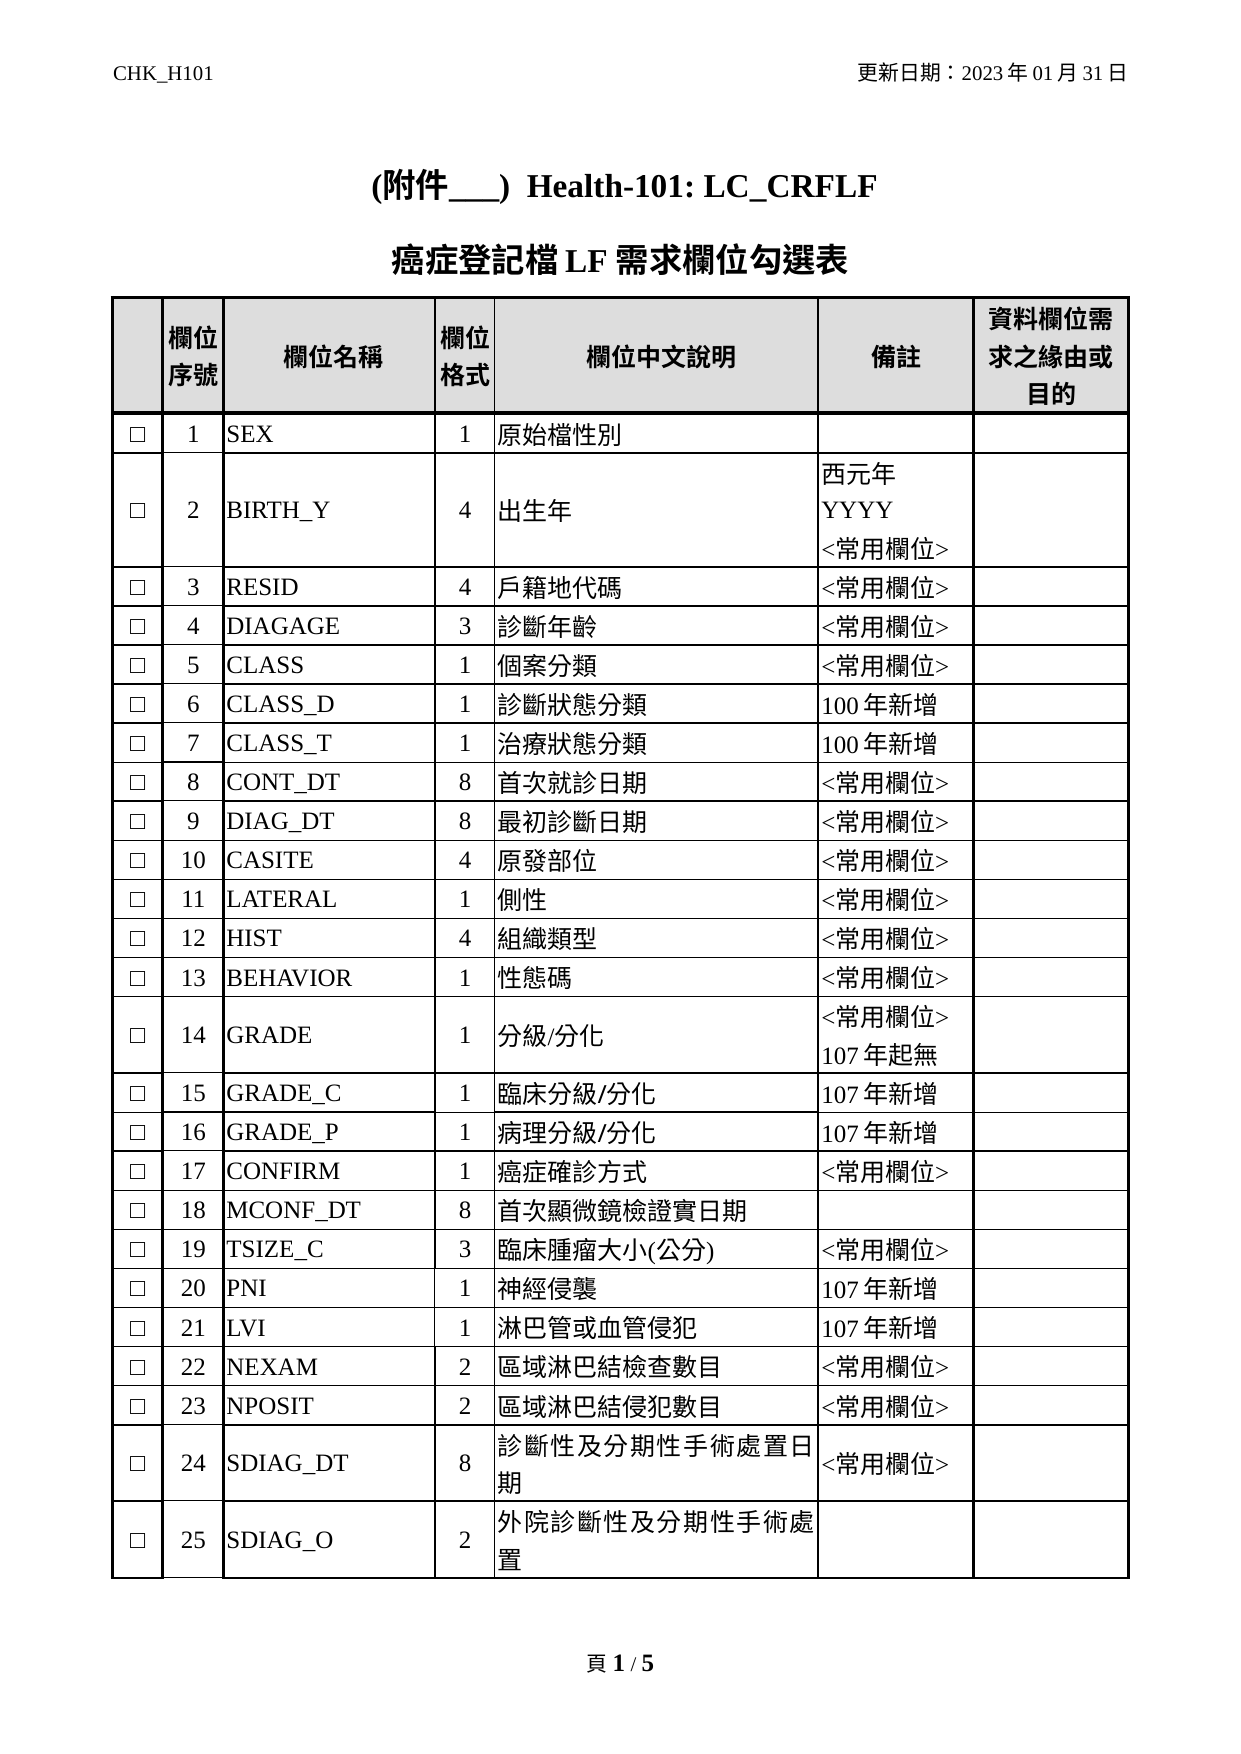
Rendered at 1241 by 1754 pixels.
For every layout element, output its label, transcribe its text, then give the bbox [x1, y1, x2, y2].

table_cell 21 [164, 1308, 222, 1346]
table_cell <常用欄位> [819, 1386, 972, 1424]
table_cell 戶籍地代碼 [495, 568, 817, 605]
table_cell 4 [436, 568, 494, 605]
table_cell 1 [436, 724, 494, 761]
table_cell 1 [436, 1074, 494, 1111]
table_header 資料欄位需求之緣由或目的 [975, 299, 1127, 411]
table_cell 3 [164, 567, 222, 605]
table_cell 4 [436, 841, 494, 878]
table_cell CLASS [225, 646, 434, 683]
table_cell LVI [225, 1308, 434, 1346]
table_cell 組織類型 [495, 919, 817, 957]
table_cell □ [114, 1426, 161, 1500]
table_cell <常用欄位> [819, 1152, 972, 1189]
table_cell [975, 997, 1127, 1072]
table_cell □ [114, 685, 161, 722]
table_cell [975, 1426, 1127, 1500]
table_cell GRADE_P [225, 1113, 434, 1150]
table_cell 淋巴管或血管侵犯 [495, 1308, 817, 1346]
table_cell 2 [436, 1502, 494, 1577]
table_cell 2 [436, 1386, 494, 1424]
table_cell BIRTH_Y [225, 454, 434, 566]
table_cell 3 [436, 607, 494, 644]
table_cell □ [114, 802, 161, 839]
table_cell 區域淋巴結侵犯數目 [495, 1386, 817, 1424]
table_cell □ [114, 919, 161, 957]
table_cell 5 [164, 645, 222, 683]
table_cell 1 [436, 958, 494, 996]
table_cell RESID [225, 568, 434, 605]
table_cell 8 [436, 1426, 494, 1500]
table_cell [975, 1113, 1127, 1150]
table_cell <常用欄位> [819, 841, 972, 878]
table_cell 7 [164, 723, 222, 761]
table_cell [975, 1386, 1127, 1424]
table_cell [975, 802, 1127, 839]
table_cell 8 [436, 763, 494, 800]
table_cell 診斷年齡 [495, 607, 817, 644]
table_cell 2 [436, 1347, 494, 1385]
table_cell □ [114, 997, 161, 1072]
table_cell <常用欄位> [819, 1347, 972, 1385]
table_cell DIAG_DT [225, 802, 434, 839]
table_cell 出生年 [495, 454, 817, 566]
table_cell 100年新增 [819, 724, 972, 761]
table_cell 1 [436, 880, 494, 918]
table_cell □ [114, 1308, 161, 1346]
table_cell 8 [164, 763, 222, 800]
table_header 欄位格式 [436, 299, 494, 411]
table_cell 9 [164, 801, 222, 839]
table_cell 4 [436, 454, 494, 566]
table_cell [975, 454, 1127, 566]
table_cell TSIZE_C [225, 1230, 434, 1268]
table_cell 1 [164, 415, 222, 452]
table_cell 診斷性及分期性手術處置日期 [495, 1426, 817, 1500]
table_cell 100年新增 [819, 685, 972, 722]
table_cell MCONF_DT [225, 1191, 434, 1228]
table_cell 15 [164, 1073, 222, 1111]
table_cell [975, 1347, 1127, 1385]
table_cell 23 [164, 1386, 222, 1424]
table_cell 8 [436, 1191, 494, 1228]
table_cell 4 [436, 919, 494, 957]
table_cell □ [114, 415, 161, 452]
table_cell □ [114, 1152, 161, 1189]
table_cell [975, 724, 1127, 761]
table_cell <常用欄位> [819, 646, 972, 683]
table_cell 14 [164, 997, 222, 1072]
table_cell 1 [436, 1152, 494, 1189]
table_cell □ [114, 1191, 161, 1228]
table_cell <常用欄位> [819, 568, 972, 605]
table_cell SEX [225, 415, 434, 452]
table_cell 側性 [495, 880, 817, 918]
table_cell □ [114, 1347, 161, 1385]
table_cell 癌症確診方式 [495, 1152, 817, 1189]
table_cell <常用欄位> [819, 1230, 972, 1268]
table_cell 107年新增 [819, 1269, 972, 1307]
table_cell □ [114, 568, 161, 605]
table_cell [975, 880, 1127, 918]
table_header 欄位名稱 [225, 299, 434, 411]
table_header 欄位 序號 [164, 299, 222, 411]
table_cell □ [114, 1386, 161, 1424]
table_cell 原發部位 [495, 841, 817, 878]
table_cell CONFIRM [225, 1152, 434, 1189]
table_cell 8 [436, 802, 494, 839]
table_cell 西元年YYYY <常用欄位> [819, 454, 972, 566]
table_cell <常用欄位> 107年起無 [819, 997, 972, 1072]
table_cell 10 [164, 841, 222, 878]
table_cell DIAGAGE [225, 607, 434, 644]
table_cell □ [114, 646, 161, 683]
table_header 欄位中文說明 [495, 299, 817, 411]
table_cell □ [114, 841, 161, 878]
table_cell [975, 958, 1127, 996]
table_cell [975, 1152, 1127, 1189]
table_cell 16 [164, 1113, 222, 1150]
table_cell NEXAM [225, 1347, 434, 1385]
table_cell 1 [436, 646, 494, 683]
table_cell 性態碼 [495, 958, 817, 996]
table_cell CONT_DT [225, 763, 434, 800]
table_cell 1 [436, 1113, 494, 1150]
table_cell □ [114, 454, 161, 566]
table_cell 17 [164, 1151, 222, 1189]
table_cell SDIAG_DT [225, 1426, 434, 1500]
table_cell 107年新增 [819, 1308, 972, 1346]
table_cell □ [114, 607, 161, 644]
table_cell 4 [164, 606, 222, 644]
table_cell CLASS_D [225, 685, 434, 722]
table_cell 24 [164, 1425, 222, 1500]
text 癌症登記檔LF 需求欄位勾選表 [112, 221, 1128, 296]
table_cell □ [114, 1502, 161, 1577]
table_cell [819, 1191, 972, 1228]
table_cell [975, 841, 1127, 878]
table_cell CASITE [225, 841, 434, 878]
table_cell [975, 1269, 1127, 1307]
table_cell 1 [435, 1269, 494, 1307]
table_cell 外院診斷性及分期性手術處置 [495, 1502, 817, 1577]
table_cell [975, 1074, 1127, 1111]
table_cell 107年新增 [819, 1113, 972, 1150]
table_cell □ [114, 763, 161, 800]
table_cell <常用欄位> [819, 958, 972, 996]
table_cell <常用欄位> [819, 919, 972, 957]
table_cell [975, 919, 1127, 957]
table_cell 首次顯微鏡檢證實日期 [495, 1191, 817, 1228]
table_header 備註 [819, 299, 972, 411]
table_cell 臨床分級/分化 [495, 1074, 817, 1111]
table_cell 診斷狀態分類 [495, 685, 817, 722]
table_cell 治療狀態分類 [495, 724, 817, 761]
table_cell □ [114, 958, 161, 996]
table_cell [819, 1502, 972, 1577]
table_cell GRADE_C [225, 1074, 434, 1111]
text (附件___) Health-101: LC_CRFLF [112, 146, 1128, 221]
table_cell 2 [164, 453, 222, 566]
table_cell □ [114, 724, 161, 761]
table_cell PNI [225, 1269, 434, 1307]
table_cell 首次就診日期 [495, 763, 817, 800]
table_cell 個案分類 [495, 646, 817, 683]
table_cell □ [114, 1113, 161, 1150]
table_cell [975, 415, 1127, 452]
table_cell 11 [164, 880, 222, 918]
table_cell 12 [164, 919, 222, 957]
table_cell 19 [164, 1230, 222, 1268]
table_cell □ [114, 1230, 161, 1268]
table_cell GRADE [225, 997, 434, 1072]
table_cell 1 [436, 997, 494, 1072]
table_cell [975, 607, 1127, 644]
table_cell BEHAVIOR [225, 958, 434, 996]
table_cell <常用欄位> [819, 607, 972, 644]
table_cell LATERAL [225, 880, 434, 918]
table_cell NPOSIT [225, 1386, 434, 1424]
table_cell <常用欄位> [819, 1426, 972, 1500]
table_cell 22 [164, 1347, 222, 1385]
table_cell [975, 1502, 1127, 1577]
table_cell 臨床腫瘤大小(公分) [495, 1230, 817, 1268]
table_cell SDIAG_O [225, 1502, 434, 1577]
table_cell □ [114, 1074, 161, 1111]
table_cell 3 [436, 1230, 494, 1268]
table_cell 20 [164, 1269, 222, 1307]
table_cell 25 [164, 1501, 222, 1577]
table_cell <常用欄位> [819, 802, 972, 839]
table_cell HIST [225, 919, 434, 957]
table_cell 最初診斷日期 [495, 802, 817, 839]
table_cell CLASS_T [225, 724, 434, 761]
table_cell 1 [435, 1308, 494, 1346]
table_cell 原始檔性別 [495, 415, 817, 452]
table_cell 分級/分化 [495, 997, 817, 1072]
table_cell 13 [164, 958, 222, 996]
table_cell [975, 646, 1127, 683]
table_cell 區域淋巴結檢查數目 [495, 1347, 817, 1385]
table_cell 病理分級/分化 [495, 1113, 817, 1150]
table_header [114, 299, 161, 411]
table_cell 1 [436, 685, 494, 722]
table_cell □ [114, 1269, 161, 1307]
table_cell [975, 1308, 1127, 1346]
table_cell 1 [436, 415, 494, 452]
table_cell 18 [164, 1191, 222, 1228]
table_cell 神經侵襲 [495, 1269, 817, 1307]
table_cell □ [114, 880, 161, 918]
table_cell [819, 415, 972, 452]
table_cell [975, 763, 1127, 800]
table_cell [975, 568, 1127, 605]
table_cell [975, 1230, 1127, 1268]
table_cell <常用欄位> [819, 763, 972, 800]
table_cell 6 [164, 684, 222, 722]
table_cell [975, 685, 1127, 722]
table_cell 107年新增 [819, 1074, 972, 1111]
table_cell [975, 1191, 1127, 1228]
table_cell <常用欄位> [819, 880, 972, 918]
